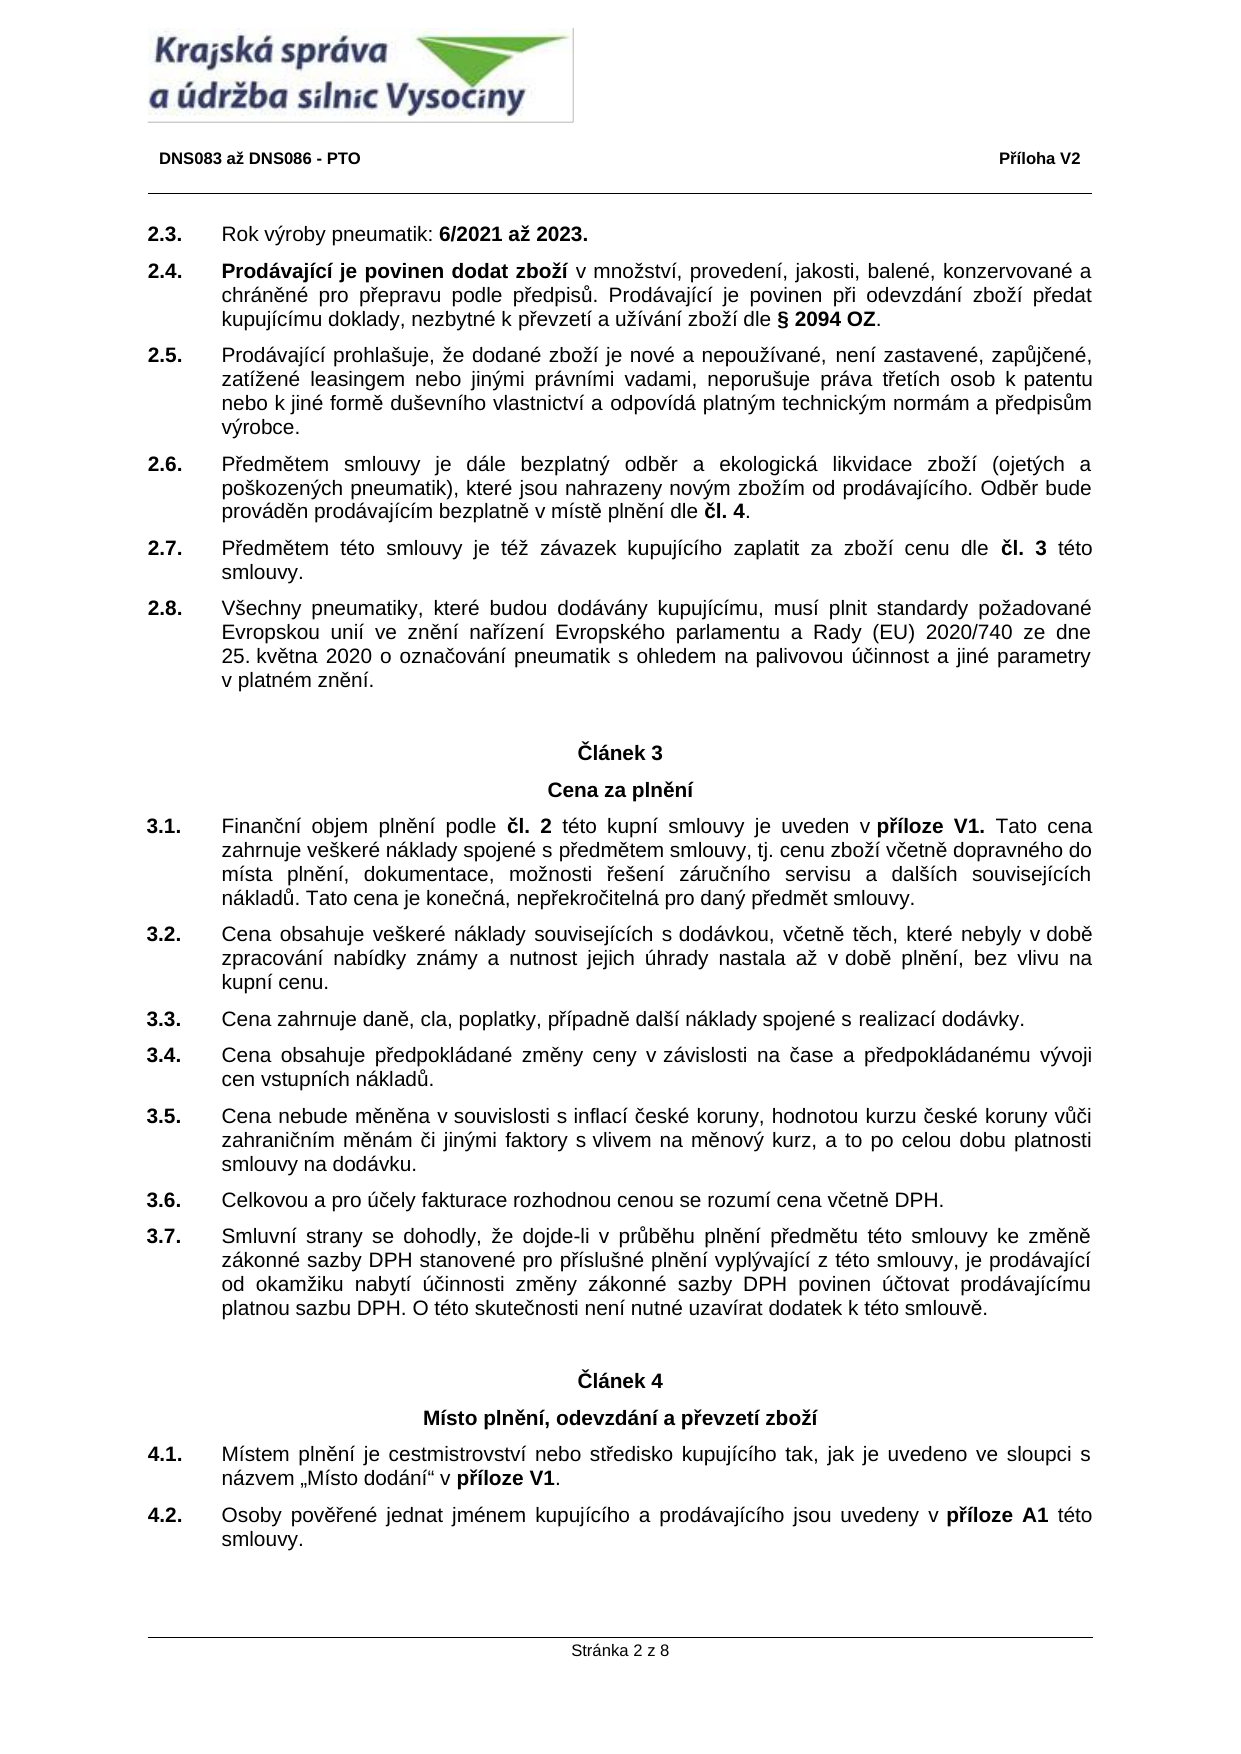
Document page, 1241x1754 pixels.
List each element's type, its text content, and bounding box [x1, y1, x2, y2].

list Smluvní strany se dohodly, že dojde-li v průběhu plnění předmětu této smlouvy ke změně zákonné sazby DPH stanovené pro příslušné plnění vyplývající z této smlouvy, je prodávající od okamžiku nabytí účinnosti změny zákonné sazby DPH povinen účtovat prodávajícímu platnou sazbu DPH. O této skutečnosti není nutné uzavírat dodatek k této smlouvě. [146, 1224, 1093, 1320]
list Prodávající je povinen dodat zboží v množství, provedení, jakosti, balené, konzervované a chráněné pro přepravu podle předpisů. Prodávající je povinen při odevzdání zboží předat kupujícímu doklady, nezbytné k převzetí a užívání zboží dle § 2094 OZ. [148, 259, 1093, 331]
list Všechny pneumatiky, které budou dodávány kupujícímu, musí plnit standardy požadované Evropskou unií ve znění nařízení Evropského parlamentu a Rady (EU) 2020/740 ze dne 25. května 2020 o označování pneumatik s ohledem na palivovou účinnost a jiné parametry v platném znění. [148, 596, 1093, 692]
list Osoby pověřené jednat jménem kupujícího a prodávajícího jsou uvedeny v příloze A1 této smlouvy. [148, 1502, 1093, 1550]
list Předmětem této smlouvy je též závazek kupujícího zaplatit za zboží cenu dle čl. 3 této smlouvy. [148, 536, 1093, 584]
text Cena za plnění [148, 777, 1093, 801]
text Článek 4 [148, 1369, 1093, 1393]
picture [147, 28, 574, 124]
list Finanční objem plnění podle čl. 2 této kupní smlouvy je uveden v příloze V1. Tato cena zahrnuje veškeré náklady spojené s předmětem smlouvy, tj. cenu zboží včetně dopravného do místa plnění, dokumentace, možnosti řešení záručního servisu a dalších souvisejících nákladů. Tato cena je konečná, nepřekročitelná pro daný předmět smlouvy. [146, 814, 1093, 910]
list Cena zahrnuje daně, cla, poplatky, případně další náklady spojené s realizací dodávky. [146, 1007, 1093, 1031]
list Předmětem smlouvy je dále bezplatný odběr a ekologická likvidace zboží (ojetých a poškozených pneumatik), které jsou nahrazeny novým zbožím od prodávajícího. Odběr bude prováděn prodávajícím bezplatně v místě plnění dle čl. 4. [148, 451, 1093, 523]
list Cena obsahuje předpokládané změny ceny v závislosti na čase a předpokládanému vývoji cen vstupních nákladů. [146, 1043, 1093, 1091]
list Místem plnění je cestmistrovství nebo středisko kupujícího tak, jak je uvedeno ve sloupci s názvem „Místo dodání“ v příloze V1. [148, 1442, 1093, 1490]
text Článek 3 [148, 741, 1093, 765]
list Cena nebude měněna v souvislosti s inflací české koruny, hodnotou kurzu české koruny vůči zahraničním měnám či jinými faktory s vlivem na měnový kurz, a to po celou dobu platnosti smlouvy na dodávku. [146, 1103, 1093, 1175]
list Prodávající prohlašuje, že dodané zboží je nové a nepoužívané, není zastavené, zapůjčené, zatížené leasingem nebo jinými právními vadami, neporušuje práva třetích osob k patentu nebo k jiné formě duševního vlastnictví a odpovídá platným technickým normám a předpisům výrobce. [148, 343, 1093, 439]
text Místo plnění, odevzdání a převzetí zboží [148, 1406, 1093, 1429]
list Cena obsahuje veškeré náklady souvisejících s dodávkou, včetně těch, které nebyly v době zpracování nabídky známy a nutnost jejich úhrady nastala až v době plnění, bez vlivu na kupní cenu. [146, 922, 1093, 994]
list Rok výroby pneumatik: 6/2021 až 2023. [147, 222, 1093, 246]
list Celkovou a pro účely fakturace rozhodnou cenou se rozumí cena včetně DPH. [146, 1188, 1093, 1212]
